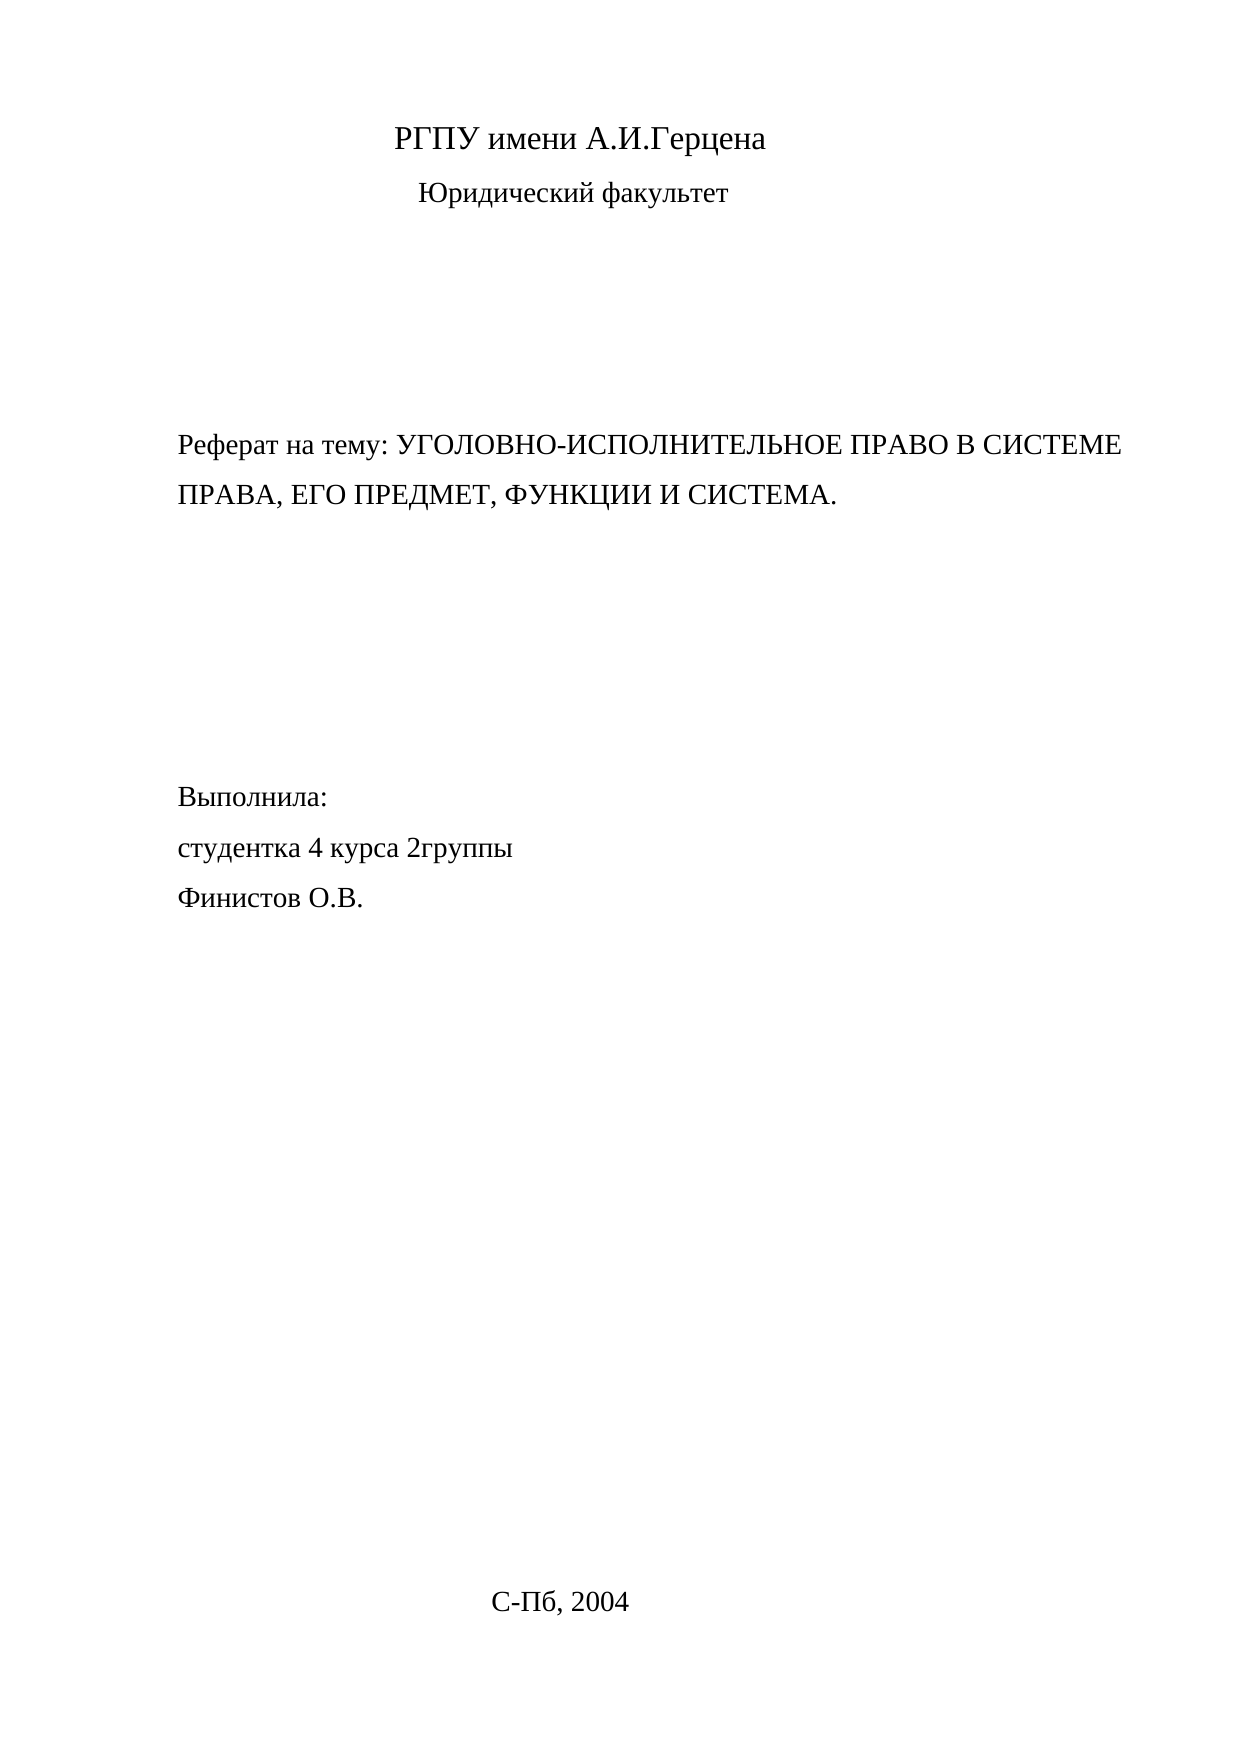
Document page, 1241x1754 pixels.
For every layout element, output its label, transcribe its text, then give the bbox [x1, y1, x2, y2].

text студентка 4 курса 2группы [177, 830, 1152, 863]
text Реферат на тему: УГОЛОВНО-ИСПОЛНИТЕЛЬНОЕ ПРАВО В СИСТЕМЕ ПРАВА, ЕГО ПРЕДМЕТ, ФУНКЦИИ И СИСТЕМА. [177, 427, 1152, 511]
text С-Пб, 2004 [177, 1584, 1152, 1618]
text Выполнила: [177, 779, 1152, 813]
text РГПУ имени А.И.Герцена [177, 118, 1152, 156]
text Финистов О.В. [177, 880, 1152, 913]
text Юридический факультет [177, 176, 1152, 209]
